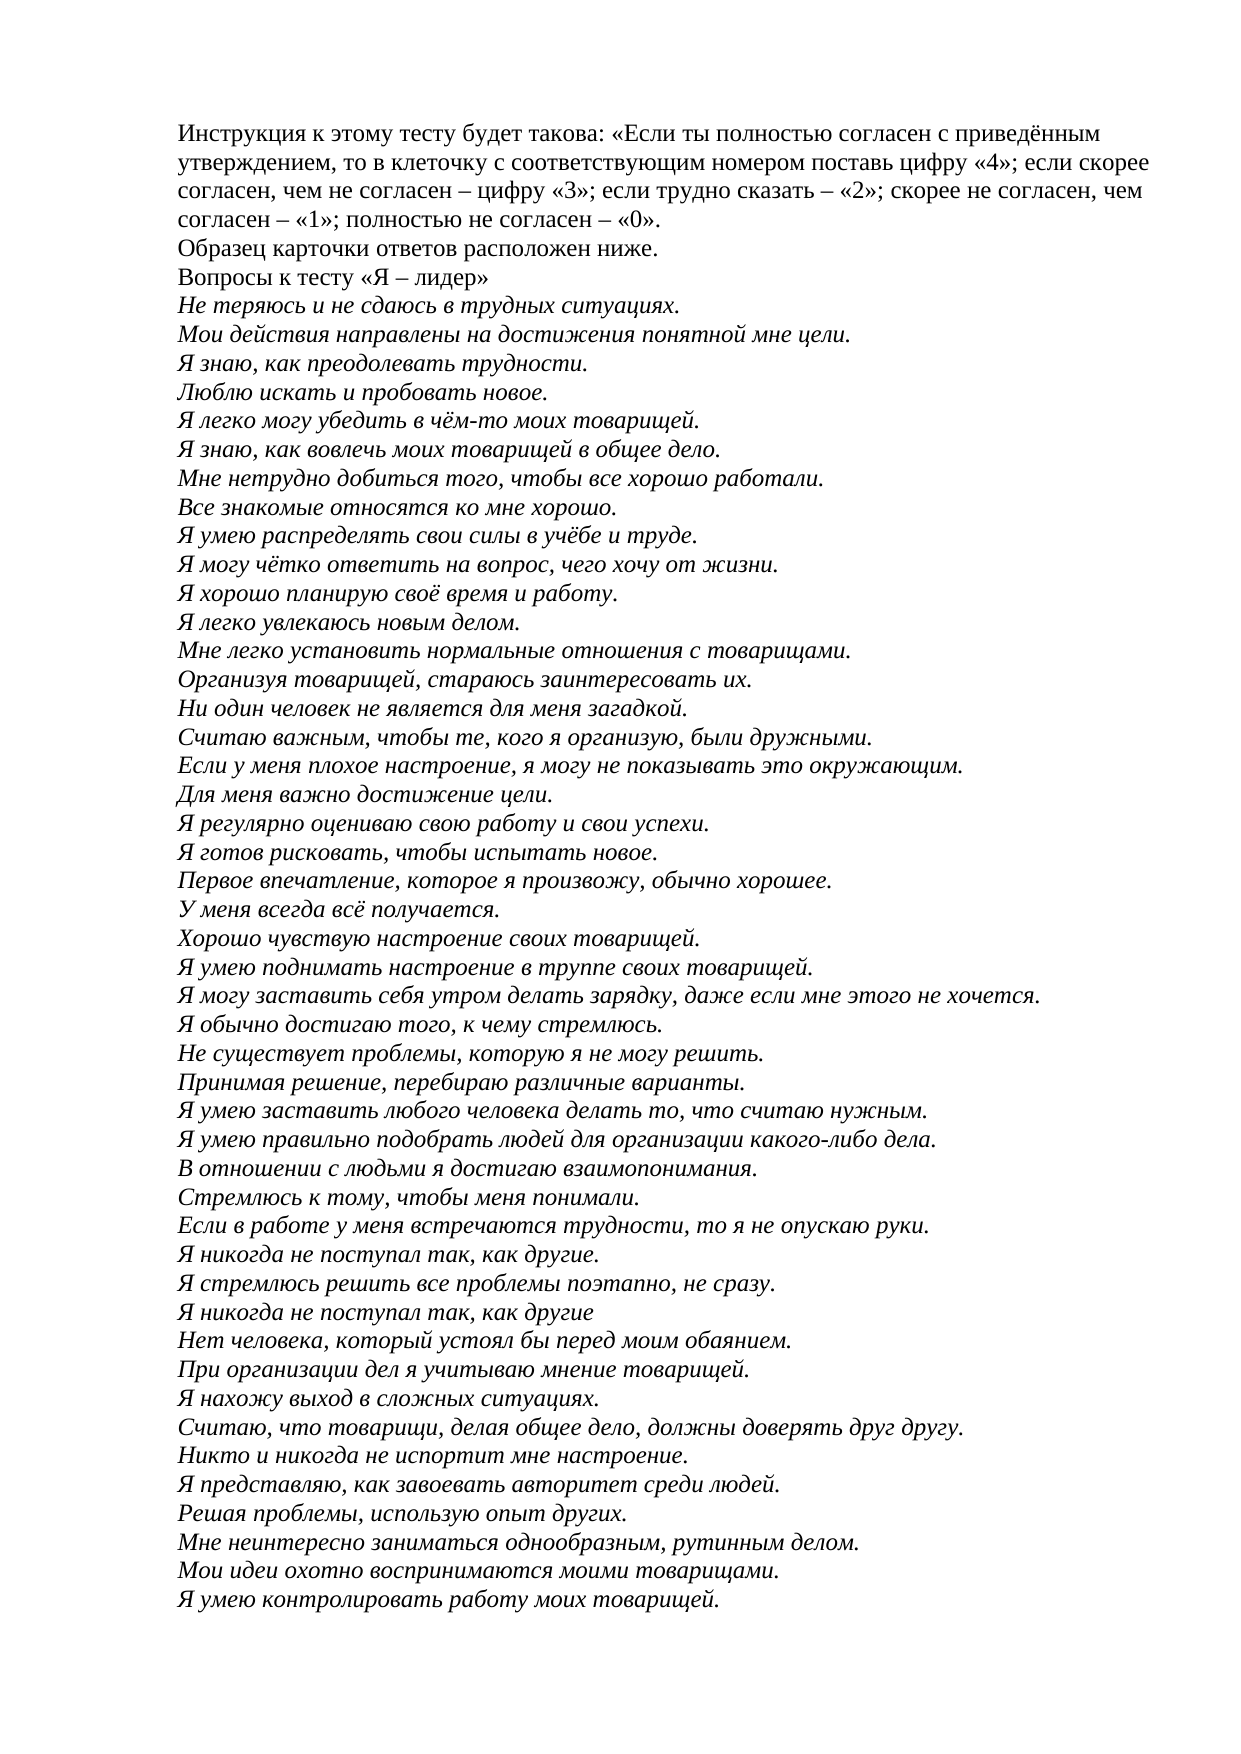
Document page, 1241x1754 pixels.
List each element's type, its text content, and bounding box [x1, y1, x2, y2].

subtitle Я знаю, как вовлечь моих товарищей в общее дело. [177, 434, 1152, 463]
subtitle Я никогда не поступал так, как другие [177, 1297, 1152, 1326]
subtitle Никто и никогда не испортит мне настроение. [177, 1441, 1152, 1469]
subtitle Мои действия направлены на достижения понятной мне цели. [177, 319, 1152, 348]
subtitle Я могу чётко ответить на вопрос, чего хочу от жизни. [177, 549, 1152, 578]
subtitle Я умею распределять свои силы в учёбе и труде. [177, 521, 1152, 549]
subtitle У меня всегда всё получается. [177, 894, 1152, 923]
subtitle Я умею правильно подобрать людей для организации какого-либо дела. [177, 1124, 1152, 1153]
subtitle Мои идеи охотно воспринимаются моими товарищами. [177, 1556, 1152, 1584]
subtitle Мне неинтересно заниматься однообразным, рутинным делом. [177, 1527, 1152, 1556]
subtitle Инструкция к этому тесту будет такова: «Если ты полностью согласен с приведённым утверждением, то в клеточку с соответствующим номером поставь цифру «4»; если скорее согласен, чем не согласен – цифру «3»; если трудно сказать – «2»; скорее не согласен, чем согласен – «1»; полностью не согласен – «0». [177, 118, 1152, 233]
subtitle Я стремлюсь решить все проблемы поэтапно, не сразу. [177, 1268, 1152, 1297]
subtitle Я легко увлекаюсь новым делом. [177, 607, 1152, 636]
subtitle Мне легко установить нормальные отношения с товарищами. [177, 636, 1152, 664]
subtitle Если у меня плохое настроение, я могу не показывать это окружающим. [177, 751, 1152, 779]
subtitle Я могу заставить себя утром делать зарядку, даже если мне этого не хочется. [177, 981, 1152, 1009]
subtitle Считаю важным, чтобы те, кого я организую, были дружными. [177, 722, 1152, 751]
subtitle Я умею заставить любого человека делать то, что считаю нужным. [177, 1096, 1152, 1124]
subtitle Я умею контролировать работу моих товарищей. [177, 1584, 1152, 1613]
subtitle Я нахожу выход в сложных ситуациях. [177, 1383, 1152, 1412]
subtitle Я знаю, как преодолевать трудности. [177, 348, 1152, 377]
subtitle В отношении с людьми я достигаю взаимопонимания. [177, 1153, 1152, 1182]
subtitle Я легко могу убедить в чём-то моих товарищей. [177, 406, 1152, 434]
subtitle Для меня важно достижение цели. [177, 779, 1152, 808]
subtitle Образец карточки ответов расположен ниже. [177, 233, 1152, 262]
subtitle Люблю искать и пробовать новое. [177, 377, 1152, 406]
subtitle Я представляю, как завоевать авторитет среди людей. [177, 1469, 1152, 1498]
subtitle Все знакомые относятся ко мне хорошо. [177, 492, 1152, 521]
subtitle Я никогда не поступал так, как другие. [177, 1239, 1152, 1268]
subtitle Я готов рисковать, чтобы испытать новое. [177, 837, 1152, 866]
subtitle При организации дел я учитываю мнение товарищей. [177, 1354, 1152, 1383]
subtitle Я регулярно оцениваю свою работу и свои успехи. [177, 808, 1152, 837]
subtitle Нет человека, который устоял бы перед моим обаянием. [177, 1326, 1152, 1354]
subtitle Принимая решение, перебираю различные варианты. [177, 1067, 1152, 1096]
subtitle Я обычно достигаю того, к чему стремлюсь. [177, 1009, 1152, 1038]
subtitle Вопросы к тесту «Я – лидер» [177, 262, 1152, 291]
subtitle Считаю, что товарищи, делая общее дело, должны доверять друг другу. [177, 1412, 1152, 1441]
subtitle Решая проблемы, использую опыт других. [177, 1498, 1152, 1527]
subtitle Стремлюсь к тому, чтобы меня понимали. [177, 1182, 1152, 1211]
subtitle Я умею поднимать настроение в труппе своих товарищей. [177, 952, 1152, 981]
subtitle Не теряюсь и не сдаюсь в трудных ситуациях. [177, 291, 1152, 319]
subtitle Я хорошо планирую своё время и работу. [177, 578, 1152, 607]
subtitle Не существует проблемы, которую я не могу решить. [177, 1038, 1152, 1067]
subtitle Организуя товарищей, стараюсь заинтересовать их. [177, 664, 1152, 693]
subtitle Мне нетрудно добиться того, чтобы все хорошо работали. [177, 463, 1152, 492]
subtitle Ни один человек не является для меня загадкой. [177, 693, 1152, 722]
subtitle Если в работе у меня встречаются трудности, то я не опускаю руки. [177, 1211, 1152, 1239]
subtitle Первое впечатление, которое я произвожу, обычно хорошее. [177, 866, 1152, 894]
subtitle Хорошо чувствую настроение своих товарищей. [177, 923, 1152, 952]
